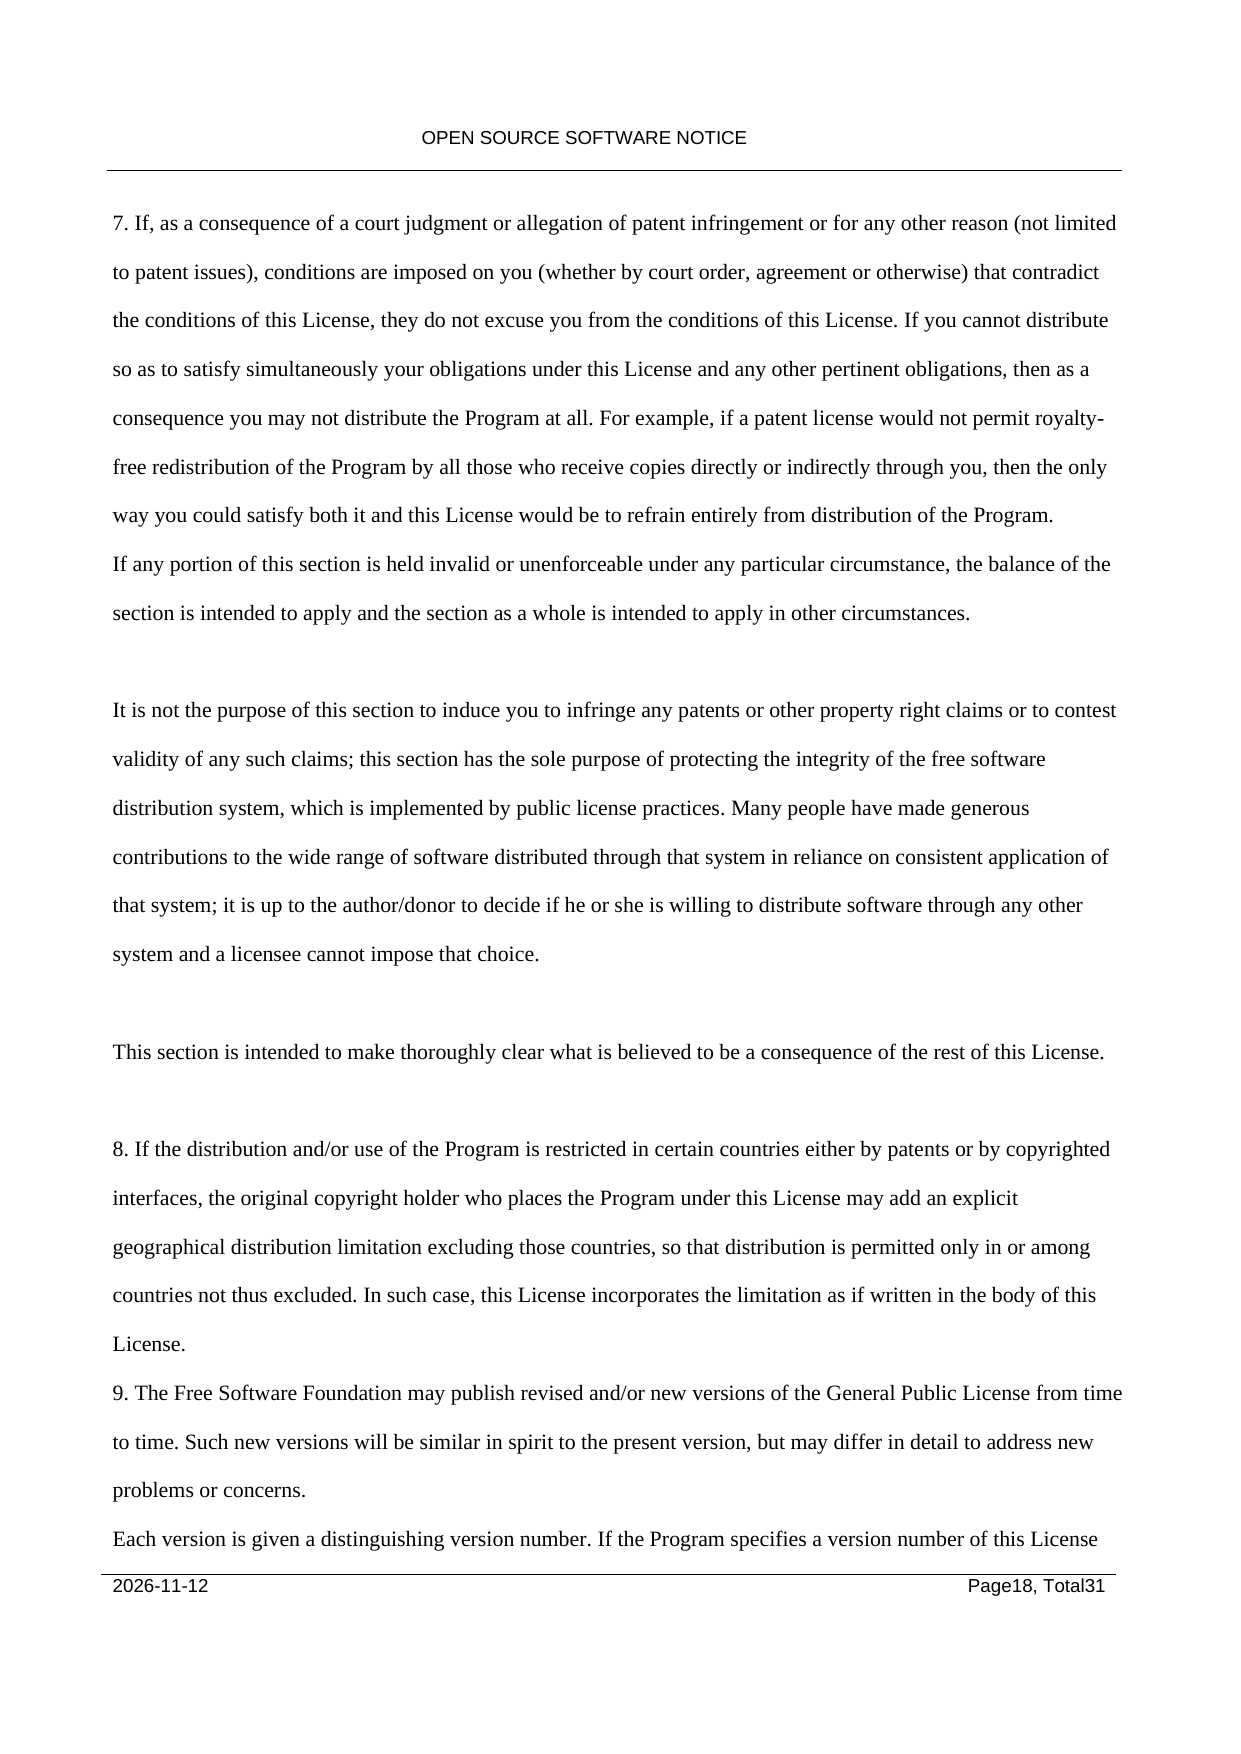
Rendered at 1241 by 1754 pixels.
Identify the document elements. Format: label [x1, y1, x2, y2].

text [112, 206, 1128, 1555]
